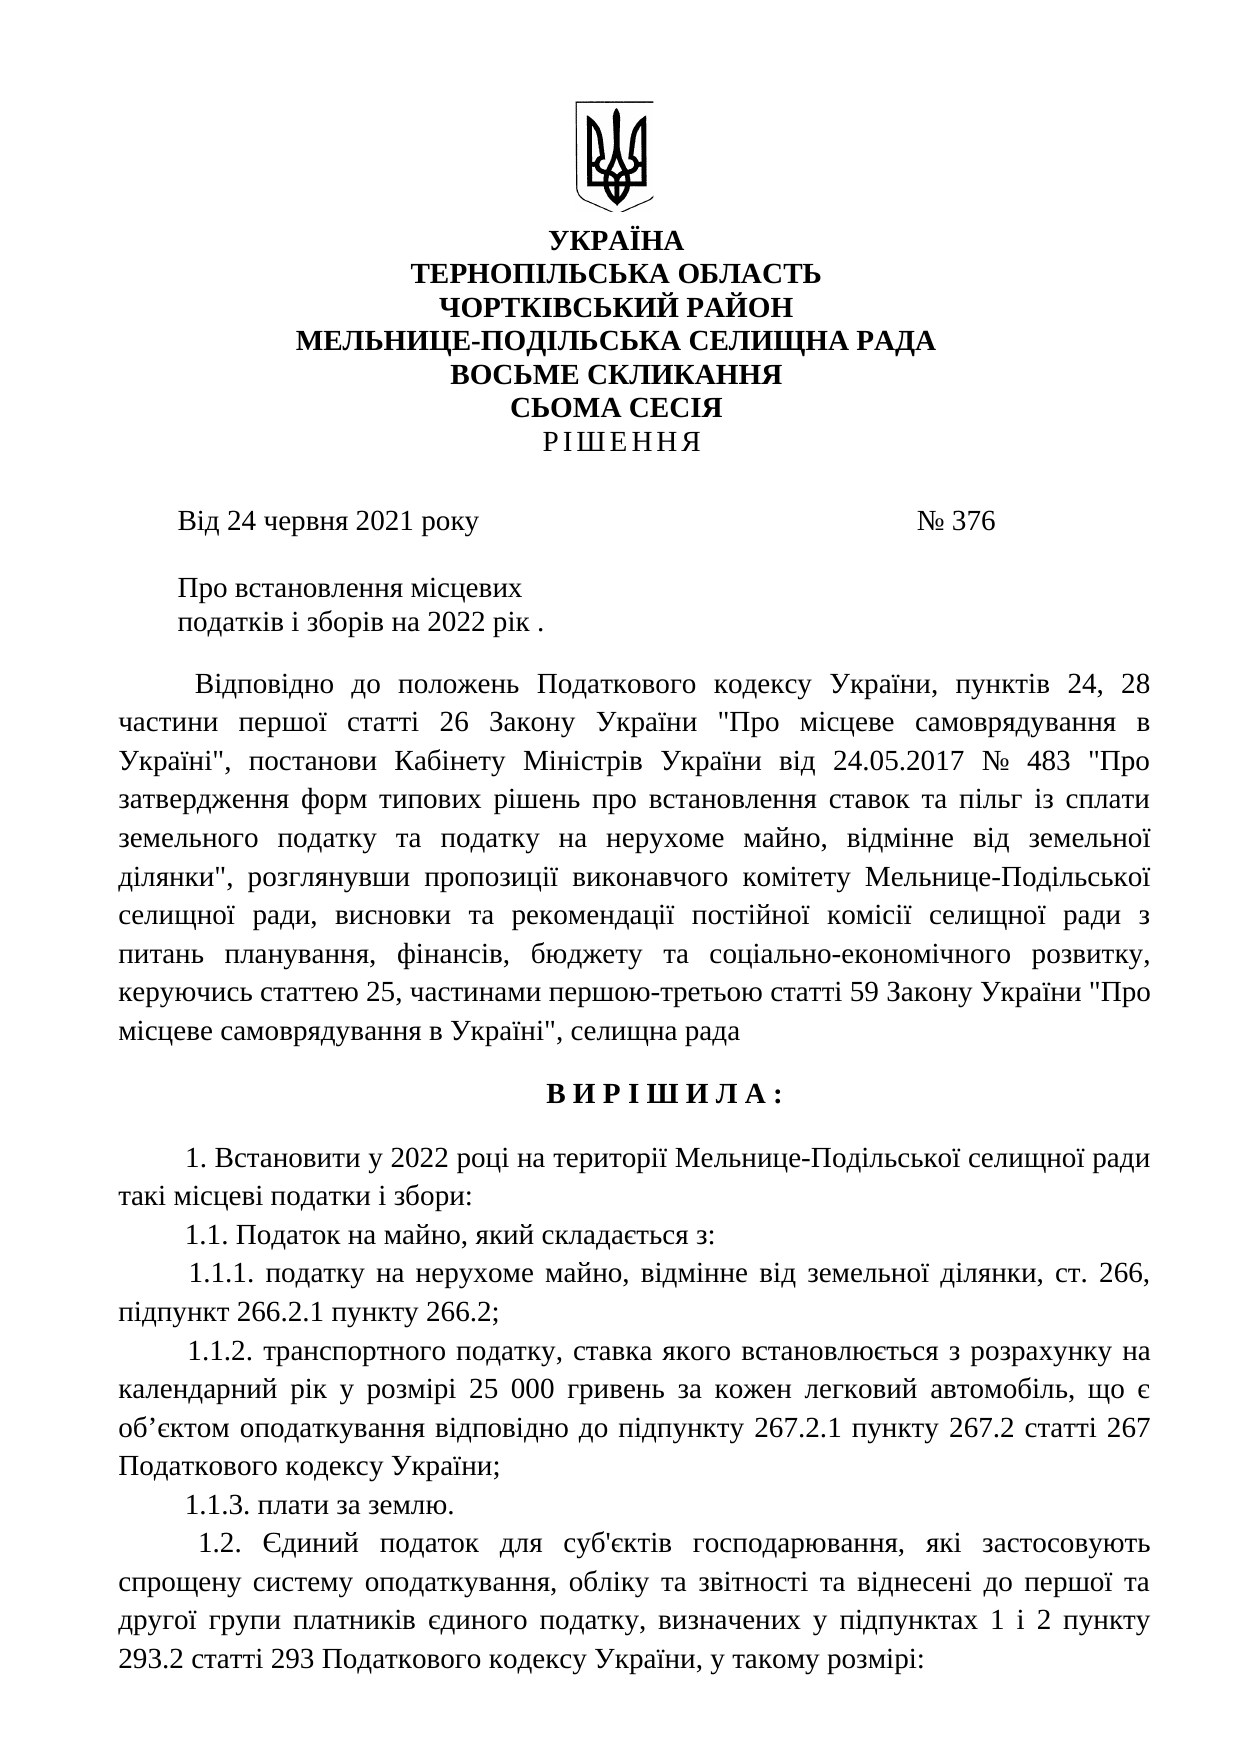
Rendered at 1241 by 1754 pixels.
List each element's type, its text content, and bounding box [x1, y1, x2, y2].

text ВОСЬМЕ СКЛИКАННЯ [118, 357, 1114, 391]
text 1.1. Податок на майно, який складається з: [118, 1217, 1152, 1251]
text 1.1.2. транспортного податку, ставка якого встановлюється з розрахунку на календарний рік у розмірі 25 000 гривень за кожен легковий автомобіль, що є об’єктом оподаткування відповідно до підпункту 267.2.1 пункту 267.2 статті 267 Податкового кодексу України; [118, 1333, 1152, 1482]
text ТЕРНОПІЛЬСЬКА ОБЛАСТЬ [118, 256, 1114, 290]
text 1.2. Єдиний податок для суб'єктів господарювання, які застосовують спрощену систему оподаткування, обліку та звітності та віднесені до першої та другої групи платників єдиного податку, визначених у підпунктах 1 і 2 пункту 293.2 статті 293 Податкового кодексу України, у такому розмірі: [118, 1525, 1152, 1674]
text В И Р І Ш И Л А : [118, 1076, 1152, 1110]
text 1.1.3. плати за землю. [118, 1487, 1152, 1520]
text МЕЛЬНИЦЕ-ПОДІЛЬСЬКА СЕЛИЩНА РАДА [118, 323, 1114, 357]
text Від 24 червня 2021 року № 376 [118, 503, 1152, 537]
text УКРАЇНА [118, 223, 1114, 256]
text РІШЕННЯ [118, 424, 1114, 458]
text СЬОМА СЕСІЯ [118, 391, 1114, 424]
text податків і зборів на 2022 рік . [118, 604, 1152, 637]
text ЧОРТКІВСЬКИЙ РАЙОН [118, 290, 1114, 323]
text 1. Встановити у 2022 році на території Мельнице-Подільської селищної ради такі місцеві податки і збори: [118, 1140, 1152, 1212]
text 1.1.1. податку на нерухоме майно, відмінне від земельної ділянки, ст. 266, підпункт 266.2.1 пункту 266.2; [118, 1256, 1152, 1328]
text Про встановлення місцевих [118, 570, 1152, 604]
text Відповідно до положень Податкового кодексу України, пунктів 24, 28 частини першої статті 26 Закону України "Про місцеве самоврядування в Україні", постанови Кабінету Міністрів України від 24.05.2017 № 483 "Про затвердження форм типових рішень про встановлення ставок та пільг із сплати земельного податку та податку на нерухоме майно, відмінне від земельної ділянки", розглянувши пропозиції виконавчого комітету Мельнице-Подільської селищної ради, висновки та рекомендації постійної комісії селищної ради з питань планування, фінансів, бюджету та соціально-економічного розвитку, керуючись статтею 25, частинами першою-третьою статті 59 Закону України "Про місцеве самоврядування в Україні", селищна рада [118, 666, 1152, 1046]
